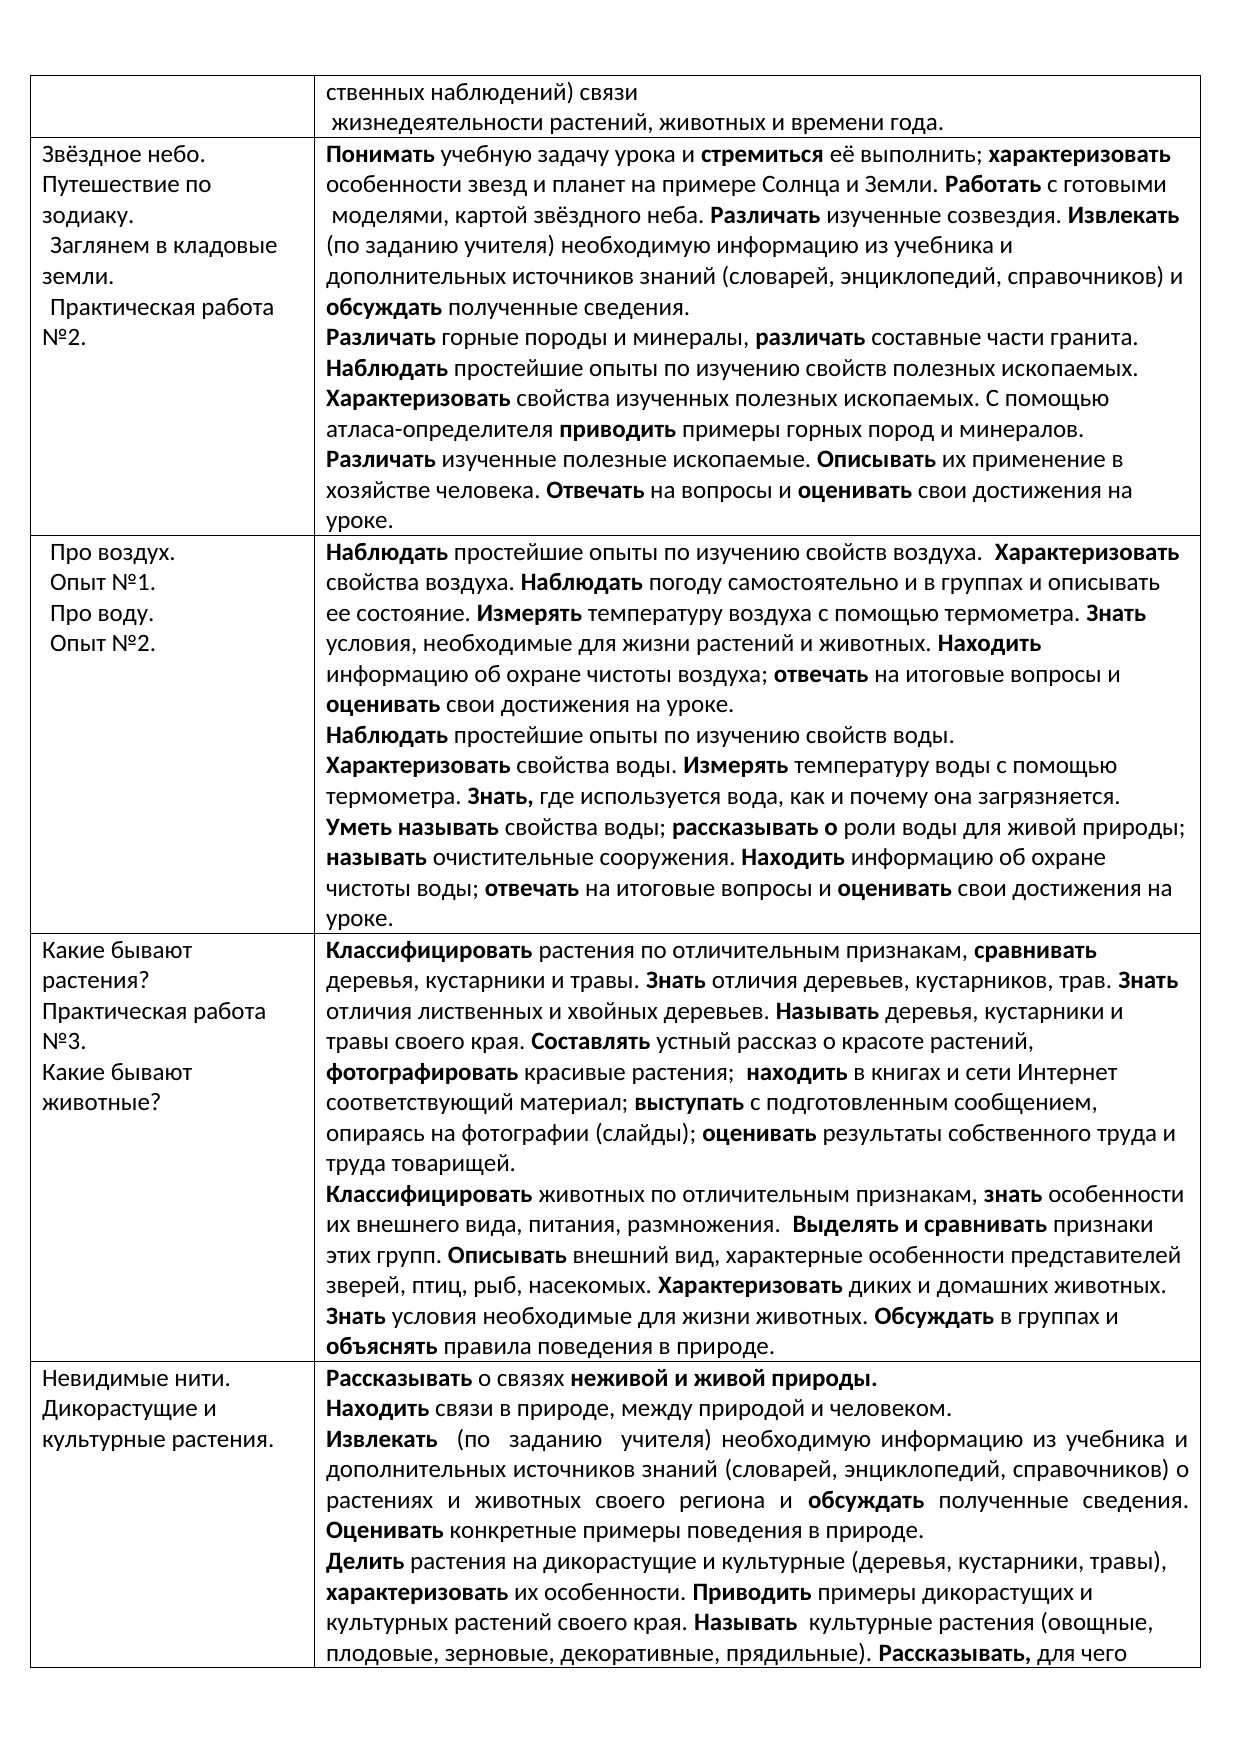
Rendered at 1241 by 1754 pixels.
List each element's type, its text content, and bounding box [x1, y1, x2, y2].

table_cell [315, 1362, 1200, 1667]
table_cell Звёздное небо. Путешествие по зодиаку. Заглянем в кладовые земли. Практическая работа №2. [31, 138, 314, 535]
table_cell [315, 76, 1200, 137]
table_cell Какие бывают растения? Практическая работа №3. Какие бывают животные? [31, 934, 314, 1361]
table_cell Наблюдать простейшие опыты по изучению свойств воздуха. Характеризовать свойства воздуха. Наблюдать погоду самостоятельно и в группах и описывать ее состояние. Измерять температуру воздуха с помощью термометра. Знать условия, необходимые для жизни растений и животных. Находить информацию об охране чистоты воздуха; отвечать на итоговые вопросы и оценивать свои достижения на уроке. Наблюдать простейшие опыты по изучению свойств воды. Характеризовать свойства воды. Измерять температуру воды с помощью термометра. Знать, где используется вода, как и почему она загрязняется. Уметь называть свойства воды; рассказывать о роли воды для живой природы; называть очистительные сооружения. Находить информацию об охране чистоты воды; отвечать на итоговые вопросы и оценивать свои достижения на уроке. [315, 536, 1200, 933]
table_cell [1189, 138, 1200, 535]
table_cell Классифицировать растения по отличительным признакам, сравнивать деревья, кустарники и травы. Знать отличия деревьев, кустарников, трав. Знать отличия лиственных и хвойных деревьев. Называть деревья, кустарники и травы своего края. Составлять устный рассказ о красоте растений, фотографировать красивые растения; находить в книгах и сети Интернет соответствующий материал; выступать с подготовленным сообщением, опираясь на фотографии (слайды); оценивать результаты собственного труда и труда товарищей. Классифицировать животных по отличительным признакам, знать особенности их внешнего вида, питания, размножения. Выделять и сравнивать признаки этих групп. Описывать внешний вид, характерные особенности представителей зверей, птиц, рыб, насекомых. Характеризовать диких и домашних животных. Знать условия необходимые для жизни животных. Обсуждать в группах и объяснять правила поведения в природе. [315, 934, 1200, 1361]
table_cell Про воздух. Опыт №1. Про воду. Опыт №2. [31, 536, 314, 933]
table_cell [31, 1362, 314, 1667]
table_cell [31, 76, 314, 137]
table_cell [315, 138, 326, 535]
